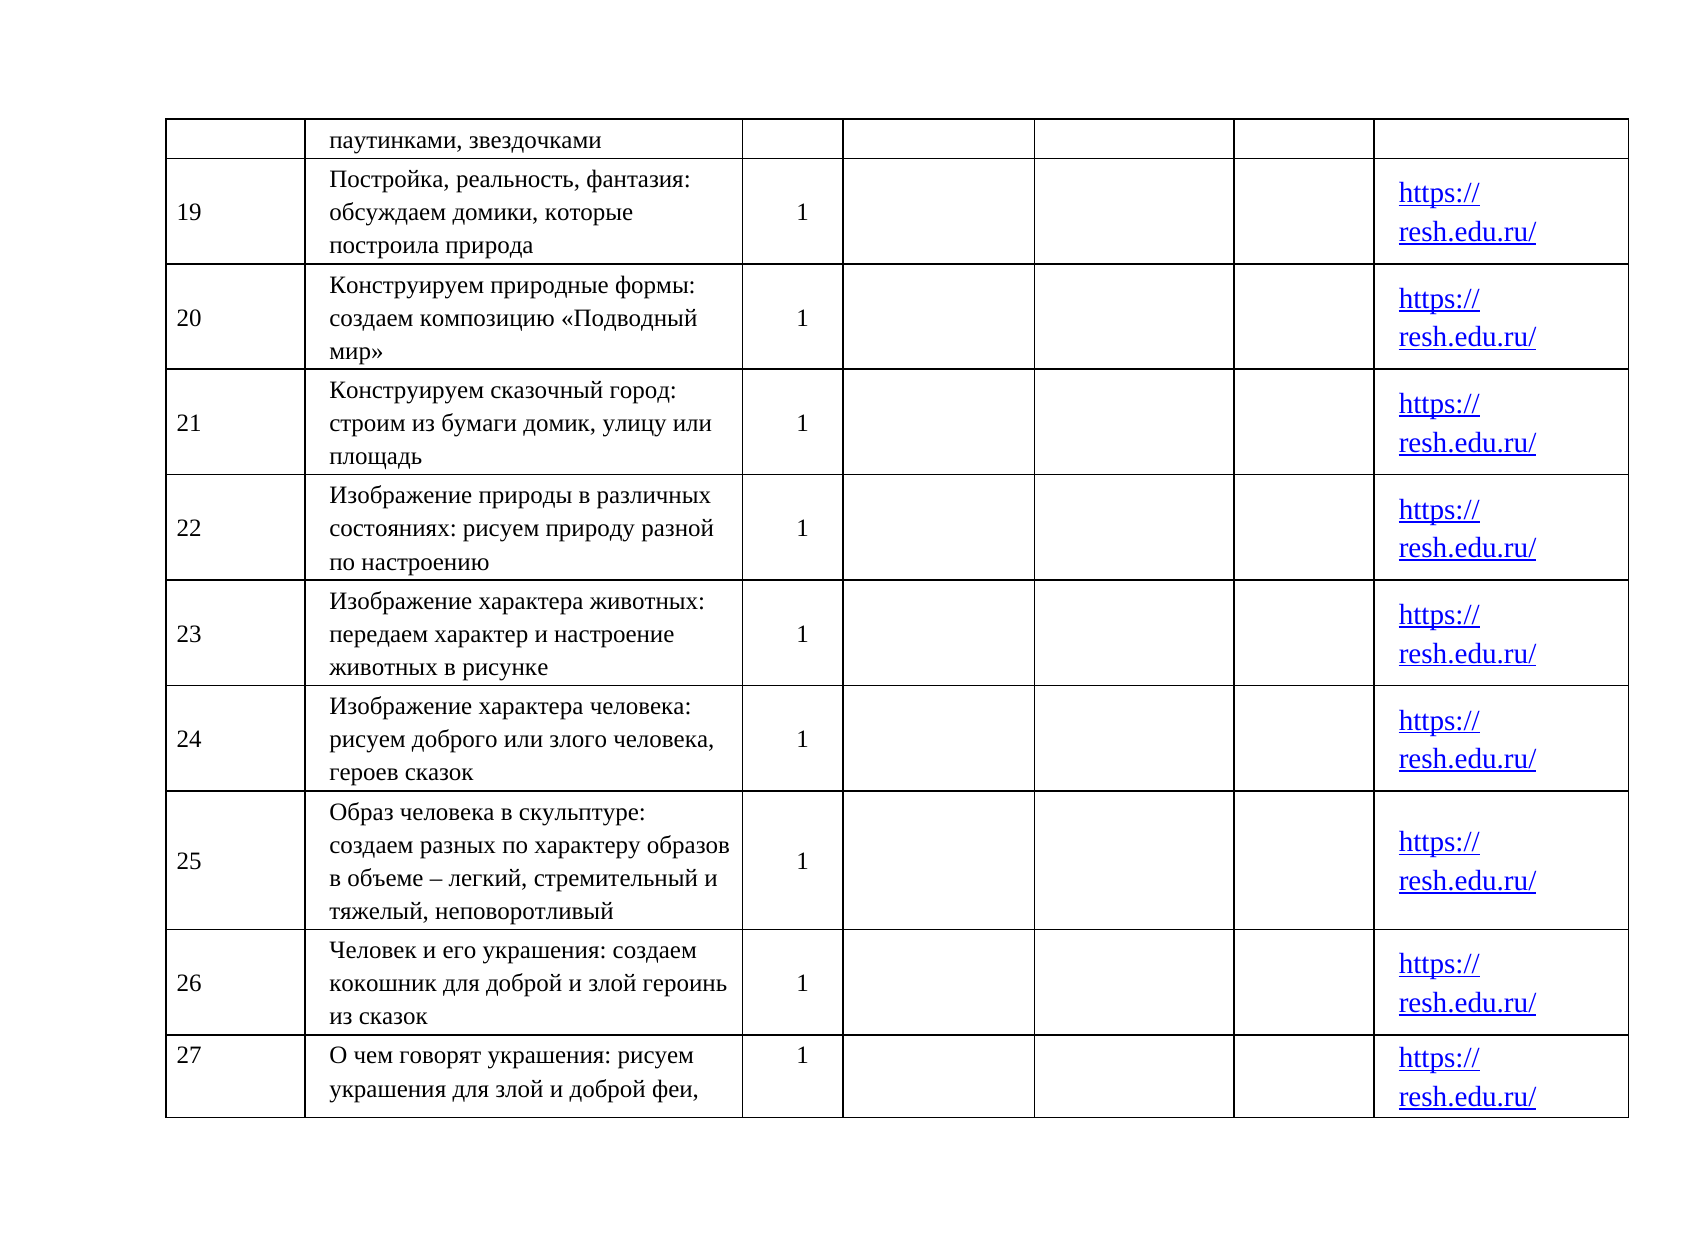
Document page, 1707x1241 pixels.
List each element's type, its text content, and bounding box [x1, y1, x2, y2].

table_cell ‌https://resh.edu.ru/ [1375, 475, 1628, 579]
table_cell [844, 581, 1034, 684]
table_cell [1035, 370, 1233, 474]
table_cell Конструируем сказочный город: строим из бумаги домик, улицу или площадь [306, 370, 742, 474]
table_cell [1035, 581, 1233, 684]
table_cell Изображение природы в различных состояниях: рисуем природу разной по настроению [306, 475, 742, 579]
table_cell Изображение характера животных: передаем характер и настроение животных в рисунке [306, 581, 742, 684]
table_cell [306, 120, 742, 157]
table_cell [844, 930, 1034, 1034]
table_cell [1035, 686, 1233, 790]
table_cell [1235, 686, 1373, 790]
table_cell [844, 686, 1034, 790]
table_cell Постройка, реальность, фантазия: обсуждаем домики, которые построила природа [306, 159, 742, 263]
table_cell 1 [743, 475, 842, 579]
table_cell 1 [743, 792, 842, 928]
table_cell [1235, 930, 1373, 1034]
table_cell 1 [743, 686, 842, 790]
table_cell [1375, 120, 1628, 157]
table_cell [1235, 120, 1373, 157]
table_cell 25 [167, 792, 304, 928]
table_cell ‌https://resh.edu.ru/ [1375, 265, 1628, 368]
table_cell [306, 1036, 742, 1117]
table_cell [844, 475, 1034, 579]
table_cell 27 [167, 1036, 304, 1117]
table_cell [844, 370, 1034, 474]
table_cell [844, 792, 1034, 928]
table_cell 1 [743, 581, 842, 684]
table_cell [1235, 370, 1373, 474]
table_cell 1 [743, 1036, 842, 1117]
table_cell [1235, 475, 1373, 579]
table_cell 1 [743, 159, 842, 263]
table_cell [1235, 159, 1373, 263]
table_cell 1 [743, 120, 842, 157]
table_cell [844, 265, 1034, 368]
table_cell 1 [743, 930, 842, 1034]
table_cell 21 [167, 370, 304, 474]
table_cell 20 [167, 265, 304, 368]
table_cell ‌https://resh.edu.ru/ [1375, 792, 1628, 928]
table_cell Изображение характера человека: рисуем доброго или злого человека, героев сказок [306, 686, 742, 790]
table_cell ‌https://resh.edu.ru/ [1375, 581, 1628, 684]
table_cell 1 [743, 265, 842, 368]
table_cell [1235, 1036, 1373, 1117]
table_cell 19 [167, 159, 304, 263]
table_cell [1035, 120, 1233, 157]
table_cell [1235, 581, 1373, 684]
table_cell [1035, 159, 1233, 263]
table_cell [1235, 265, 1373, 368]
table_cell [1035, 792, 1233, 928]
table_cell [844, 159, 1034, 263]
table_cell 23 [167, 581, 304, 684]
table_cell ‌https://resh.edu.ru/ [1375, 370, 1628, 474]
table_cell Образ человека в скульптуре: создаем разных по характеру образов в объеме – легкий, стремительный и тяжелый, неповоротливый [306, 792, 742, 928]
table_cell 24 [167, 686, 304, 790]
table_cell [1035, 930, 1233, 1034]
table_cell [1235, 792, 1373, 928]
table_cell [1375, 1036, 1628, 1117]
table_cell [1035, 265, 1233, 368]
table_cell Конструируем природные формы: создаем композицию «Подводный мир» [306, 265, 742, 368]
table_cell 1 [743, 370, 842, 474]
table_cell ‌https://resh.edu.ru/ [1375, 159, 1628, 263]
table_cell 22 [167, 475, 304, 579]
table_cell 18 [167, 120, 304, 157]
table_cell ‌https://resh.edu.ru/ [1375, 930, 1628, 1034]
table_cell Человек и его украшения: создаем кокошник для доброй и злой героинь из сказок [306, 930, 742, 1034]
table_cell [1035, 1036, 1233, 1117]
table_cell [844, 120, 1034, 157]
table_cell 26 [167, 930, 304, 1034]
table_cell [1035, 475, 1233, 579]
table_cell ‌https://resh.edu.ru/ [1375, 686, 1628, 790]
table_cell [844, 1036, 1034, 1117]
